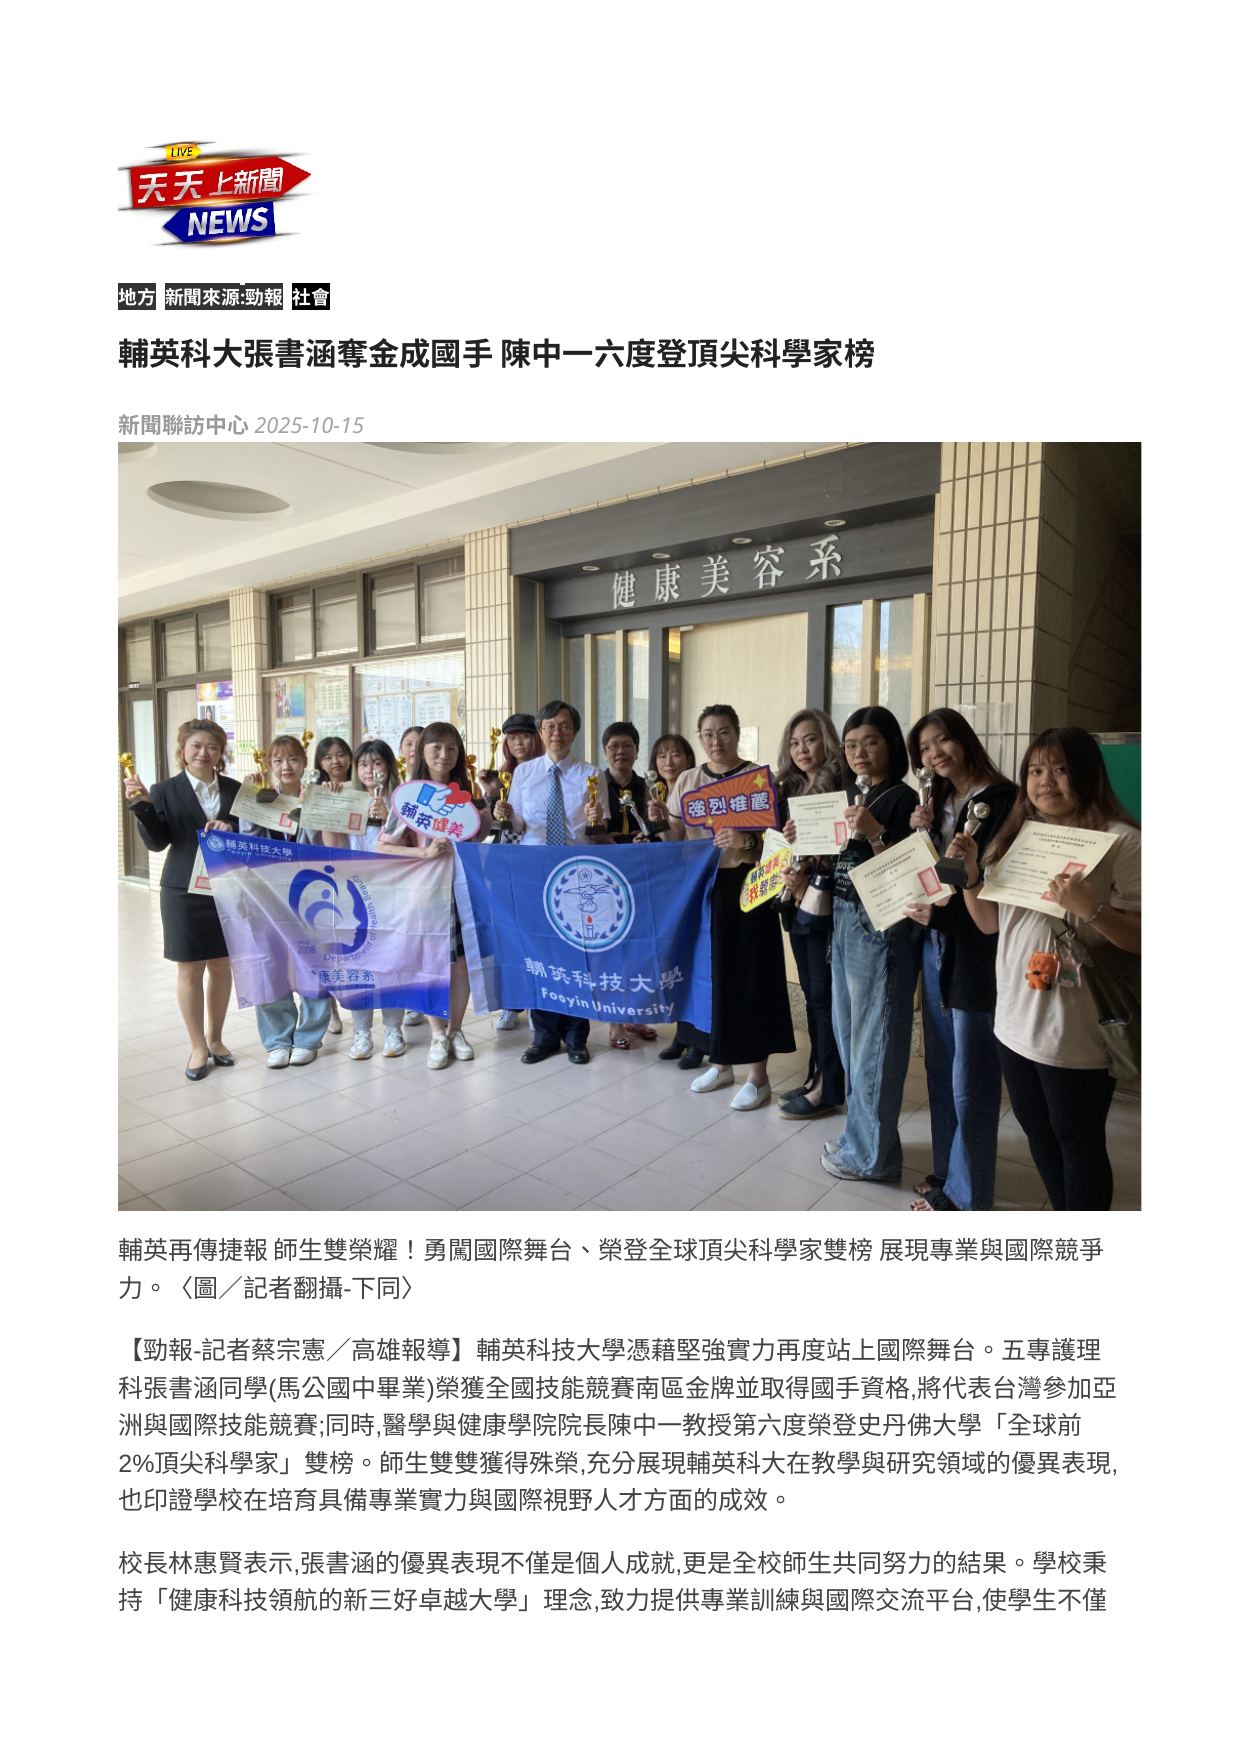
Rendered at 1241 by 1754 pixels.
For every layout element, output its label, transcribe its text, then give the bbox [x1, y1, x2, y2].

text 【勁報-記者蔡宗憲／高雄報導】輔英科技大學憑藉堅強實力再度站上國際舞台。五專護理科張書涵同學(馬公國中畢業)榮獲全國技能競賽南區金牌並取得國手資格,將代表台灣參加亞洲與國際技能競賽;同時,醫學與健康學院院長陳中一教授第六度榮登史丹佛大學「全球前2%頂尖科學家」雙榜。師生雙雙獲得殊榮,充分展現輔英科大在教學與研究領域的優異表現,也印證學校在培育具備專業實力與國際視野人才方面的成效。 [118, 1330, 1122, 1518]
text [118, 1543, 1122, 1618]
picture [118, 127, 320, 263]
text 地方 新聞來源:勁報 社會 [118, 277, 1122, 314]
text 輔英再傳捷報 師生雙榮耀！勇闖國際舞台、榮登全球頂尖科學家雙榜 展現專業與國際競爭力。〈圖／記者翻攝-下同〉 [118, 1230, 1122, 1305]
text 輔英科大張書涵奪金成國手 陳中一六度登頂尖科學家榜 [118, 314, 1122, 389]
picture [118, 442, 1142, 1211]
text 新聞聯訪中心 2025-10-15 [118, 405, 1122, 442]
